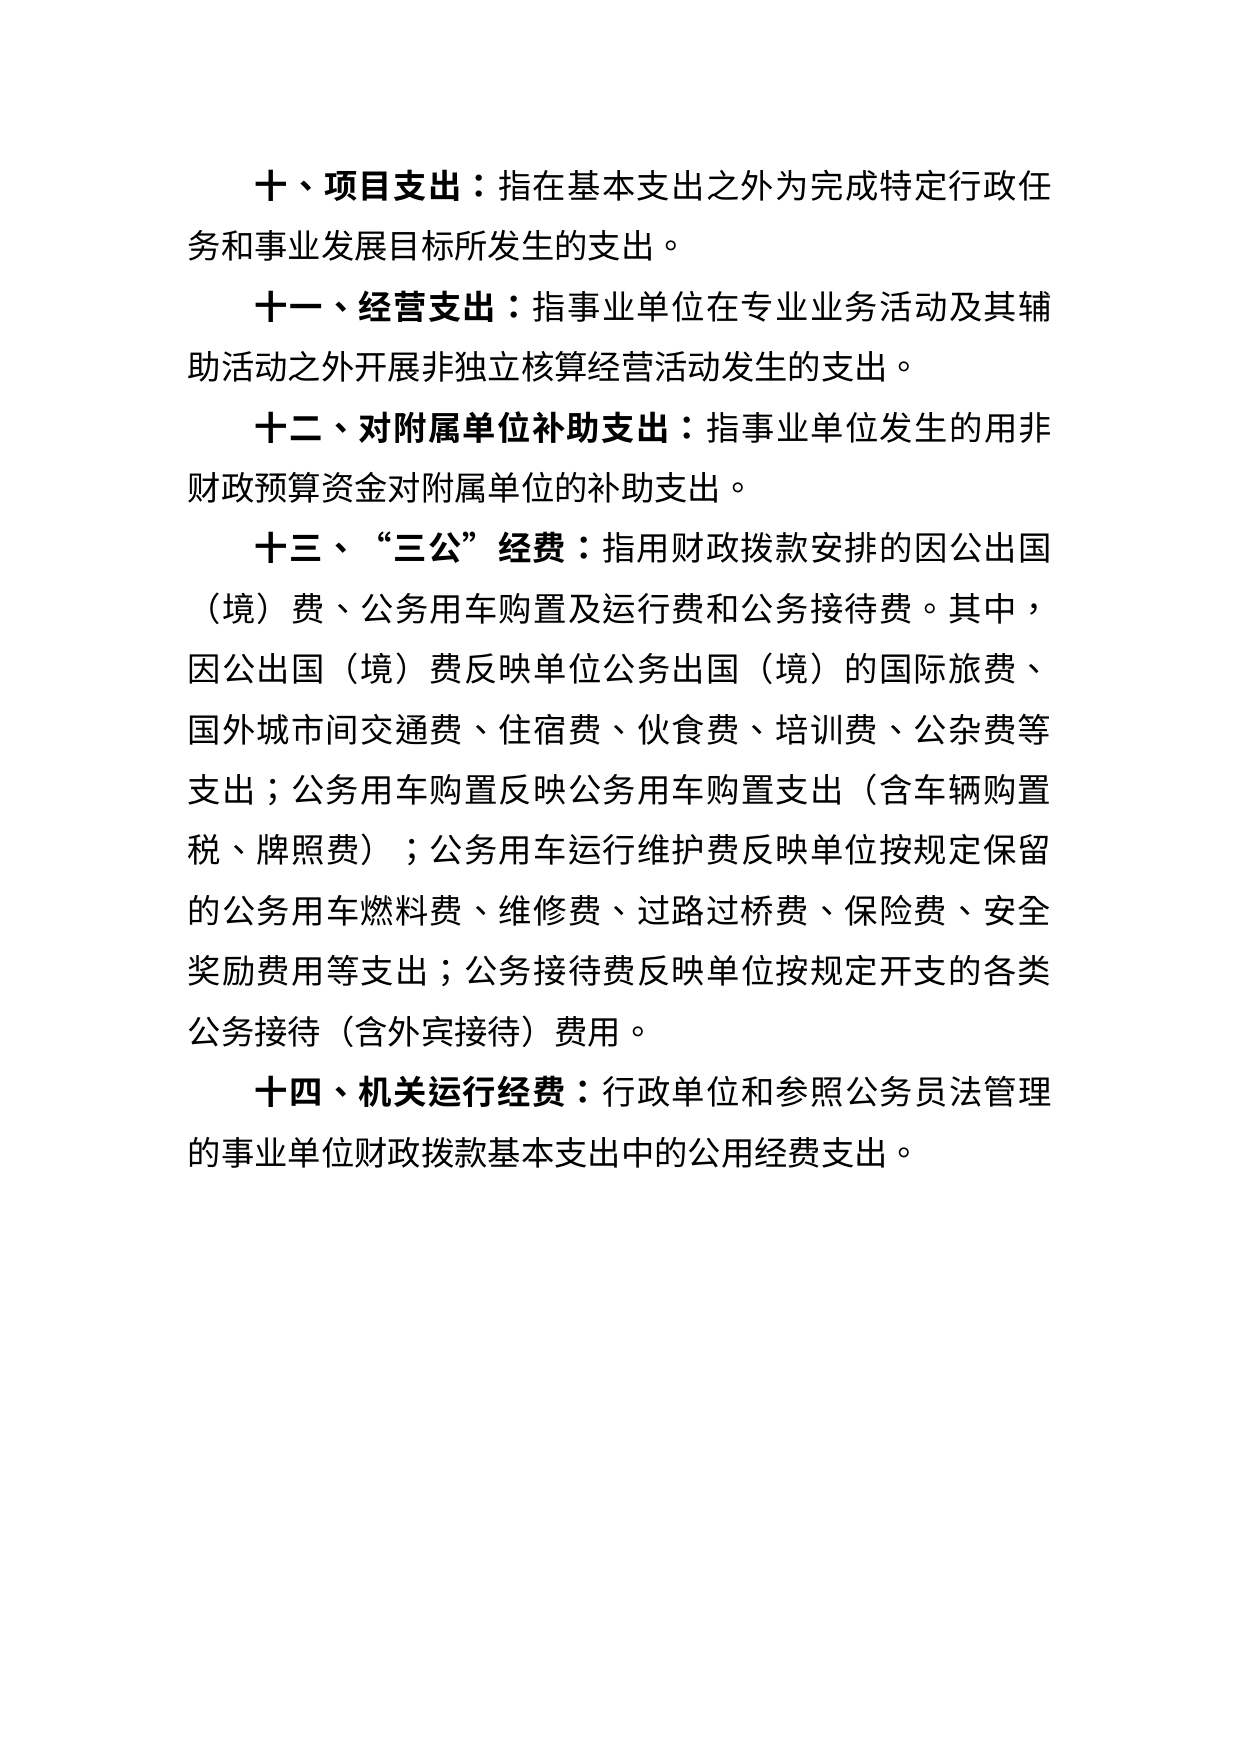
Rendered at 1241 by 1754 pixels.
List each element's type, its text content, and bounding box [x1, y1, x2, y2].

text 十一、经营支出：指事业单位在专业业务活动及其辅助活动之外开展非独立核算经营活动发生的支出。 [187, 271, 1053, 392]
text 十三、“三公”经费：指用财政拨款安排的因公出国（境）费、公务用车购置及运行费和公务接待费。其中，因公出国（境）费反映单位公务出国（境）的国际旅费、国外城市间交通费、住宿费、伙食费、培训费、公杂费等支出；公务用车购置反映公务用车购置支出（含车辆购置税、牌照费）；公务用车运行维护费反映单位按规定保留的公务用车燃料费、维修费、过路过桥费、保险费、安全奖励费用等支出；公务接待费反映单位按规定开支的各类公务接待（含外宾接待）费用。 [187, 512, 1053, 1056]
text 十、项目支出：指在基本支出之外为完成特定行政任务和事业发展目标所发生的支出。 [187, 150, 1053, 271]
text 十二、对附属单位补助支出：指事业单位发生的用非财政预算资金对附属单位的补助支出。 [187, 392, 1053, 512]
text 十四、机关运行经费：行政单位和参照公务员法管理的事业单位财政拨款基本支出中的公用经费支出。 [187, 1056, 1053, 1177]
